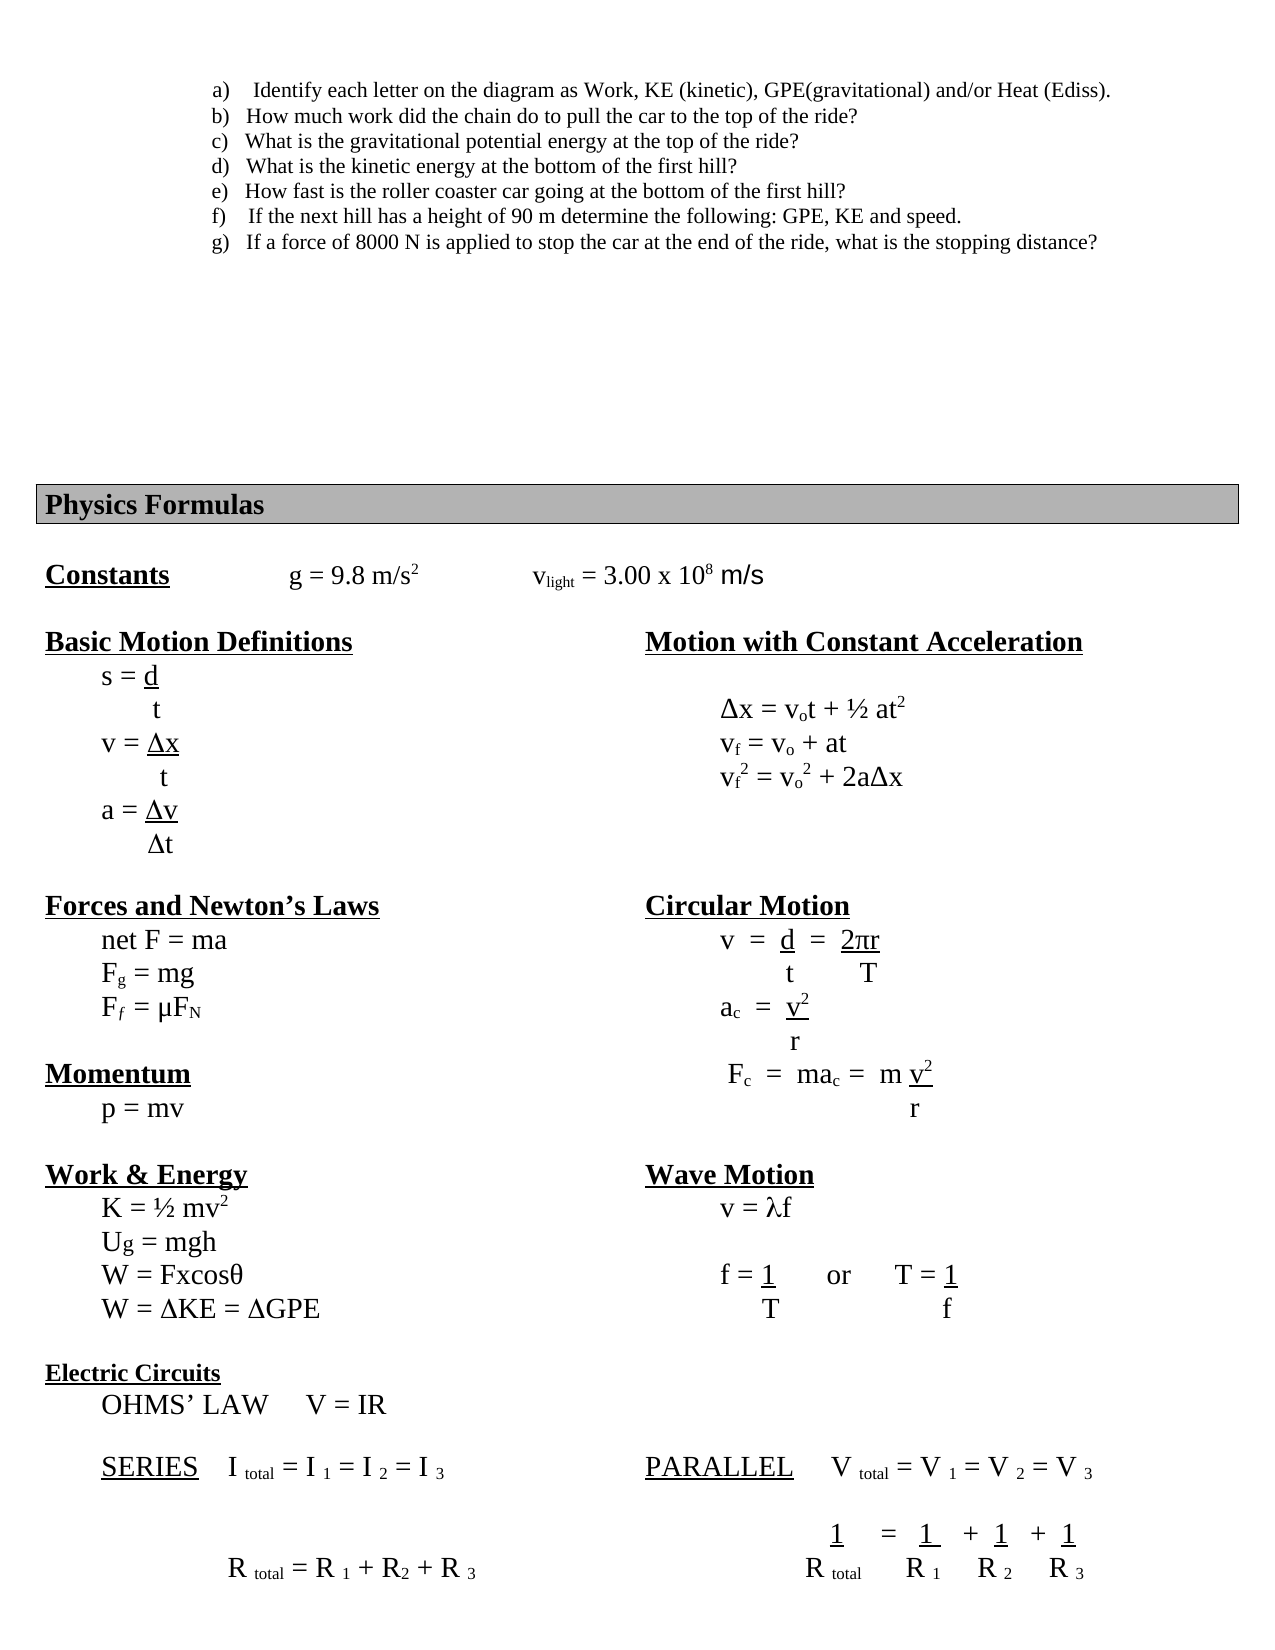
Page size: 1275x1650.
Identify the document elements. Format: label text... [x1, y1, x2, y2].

text OHMS’ LAW V = IR [45, 1387, 1230, 1449]
text SERIES I total = I 1 = I 2 = I 3 PARALLEL V total = V 1 = V 2 = V 3 1 = 1 + 1 + 1 [45, 1449, 1230, 1550]
text Basic Motion Definitions Motion with Constant Acceleration [45, 624, 1230, 658]
text Momentum Fc = mac = m v2 p = mv r [45, 1056, 1230, 1123]
text K = ½ mv2 v = f Ug = mgh [45, 1190, 1230, 1257]
text Constants g = 9.8 m/s2 vlight = 3.00 x 108 m/s [45, 557, 1230, 591]
subtitle Physics Formulas [37, 485, 1238, 523]
text R total = R 1 + R2 + R 3 R total R 1 R 2 R 3 [45, 1550, 1230, 1583]
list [139, 45, 1230, 103]
text W = Fxcosθ f = 1 or T = 1 W = KE = GPE T f [45, 1257, 1230, 1358]
text a = v [45, 792, 1230, 826]
text b) How much work did the chain do to pull the car to the top of the ride? c) What is the gravitational potential energy at the top of the ride? d) What is the kinetic energy at the bottom of the first hill? e) How fast is the roller coaster car going at the bottom of the first hill? f) If the next hill has a height of 90 m determine the following: GPE, KE and speed. g) If a force of 8000 N is applied to stop the car at the end of the ride, what is the stopping distance? [45, 103, 1230, 254]
text net F = ma v = d = 2πr Fg = mg t T [45, 922, 1230, 989]
text Work & Energy Wave Motion [45, 1157, 1230, 1190]
text s = d t Δx = vot + ½ at2 [45, 658, 1230, 725]
text v = x vf = vo + at t vf2 = vo2 + 2aΔx [45, 725, 1230, 792]
text t [45, 826, 1230, 860]
text Forces and Newton’s Laws Circular Motion [45, 888, 1230, 922]
subtitle Electric Circuits [45, 1358, 1230, 1387]
text Fƒ = μFN ac = v2 r [45, 989, 1230, 1056]
